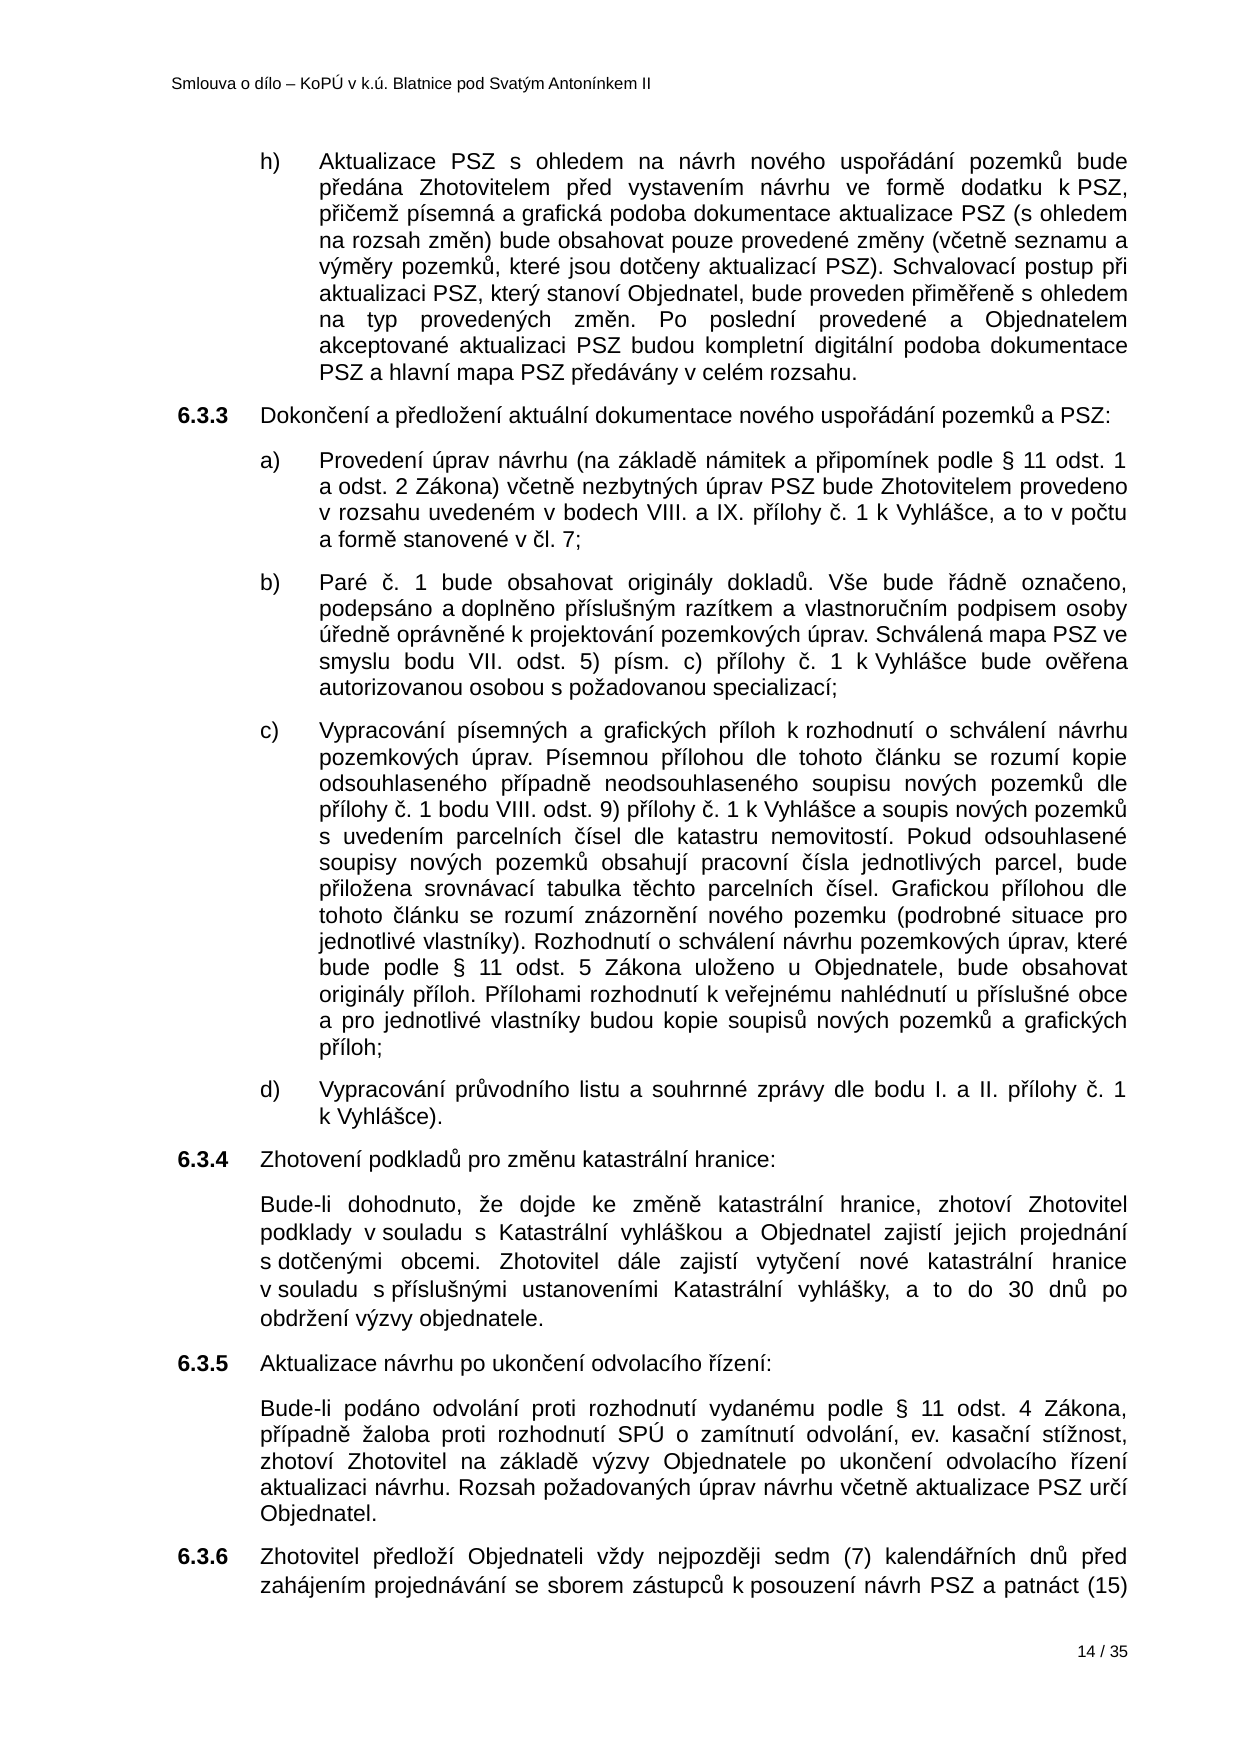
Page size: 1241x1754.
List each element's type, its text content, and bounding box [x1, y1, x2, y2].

list Bude-li podáno odvolání proti rozhodnutí vydanému podle § 11 odst. 4 Zákona, případně žaloba proti rozhodnutí SPÚ o zamítnutí odvolání, ev. kasační stížnost, zhotoví Zhotovitel na základě výzvy Objednatele po ukončení odvolacího řízení aktualizaci návrhu. Rozsah požadovaných úprav návrhu včetně aktualizace PSZ určí Objednatel. [260, 1395, 1128, 1527]
list Vypracování průvodního listu a souhrnné zprávy dle bodu I. a II. přílohy č. 1 k Vyhlášce). [260, 1076, 1128, 1129]
list Paré č. 1 bude obsahovat originály dokladů. Vše bude řádně označeno, podepsáno a doplněno příslušným razítkem a vlastnoručním podpisem osoby úředně oprávněné k projektování pozemkových úprav. Schválená mapa PSZ ve smyslu bodu VII. odst. 5) písm. c) přílohy č. 1 k Vyhlášce bude ověřena autorizovanou osobou s požadovanou specializací; [260, 569, 1128, 701]
list Bude-li dohodnuto, že dojde ke změně katastrální hranice, zhotoví Zhotovitel podklady v souladu s Katastrální vyhláškou a Objednatel zajistí jejich projednání s dotčenými obcemi. Zhotovitel dále zajistí vytyčení nové katastrální hranice v souladu s příslušnými ustanoveními Katastrální vyhlášky, a to do 30 dnů po obdržení výzvy objednatele. [260, 1191, 1128, 1331]
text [177, 1543, 1128, 1598]
list Vypracování písemných a grafických příloh k rozhodnutí o schválení návrhu pozemkových úprav. Písemnou přílohou dle tohoto článku se rozumí kopie odsouhlaseného případně neodsouhlaseného soupisu nových pozemků dle přílohy č. 1 bodu VIII. odst. 9) přílohy č. 1 k Vyhlášce a soupis nových pozemků s uvedením parcelních čísel dle katastru nemovitostí. Pokud odsouhlasené soupisy nových pozemků obsahují pracovní čísla jednotlivých parcel, bude přiložena srovnávací tabulka těchto parcelních čísel. Grafickou přílohou dle tohoto článku se rozumí znázornění nového pozemku (podrobné situace pro jednotlivé vlastníky). Rozhodnutí o schválení návrhu pozemkových úprav, které bude podle § 11 odst. 5 Zákona uloženo u Objednatele, bude obsahovat originály příloh. Přílohami rozhodnutí k veřejnému nahlédnutí u příslušné obce a pro jednotlivé vlastníky budou kopie soupisů nových pozemků a grafických příloh; [260, 717, 1128, 1060]
list Aktualizace PSZ s ohledem na návrh nového uspořádání pozemků bude předána Zhotovitelem před vystavením návrhu ve formě dodatku k PSZ, přičemž písemná a grafická podoba dokumentace aktualizace PSZ (s ohledem na rozsah změn) bude obsahovat pouze provedené změny (včetně seznamu a výměry pozemků, které jsou dotčeny aktualizací PSZ). Schvalovací postup při aktualizaci PSZ, který stanoví Objednatel, bude proveden přiměřeně s ohledem na typ provedených změn. Po poslední provedené a Objednatelem akceptované aktualizaci PSZ budou kompletní digitální podoba dokumentace PSZ a hlavní mapa PSZ předávány v celém rozsahu. [260, 148, 1128, 385]
text Dokončení a předložení aktuální dokumentace nového uspořádání pozemků a PSZ: [177, 402, 1128, 428]
text Zhotovení podkladů pro změnu katastrální hranice: [177, 1146, 1128, 1172]
list Provedení úprav návrhu (na základě námitek a připomínek podle § 11 odst. 1 a odst. 2 Zákona) včetně nezbytných úprav PSZ bude Zhotovitelem provedeno v rozsahu uvedeném v bodech VIII. a IX. přílohy č. 1 k Vyhlášce, a to v počtu a formě stanovené v čl. 7; [260, 447, 1128, 552]
text Aktualizace návrhu po ukončení odvolacího řízení: [177, 1350, 1128, 1376]
